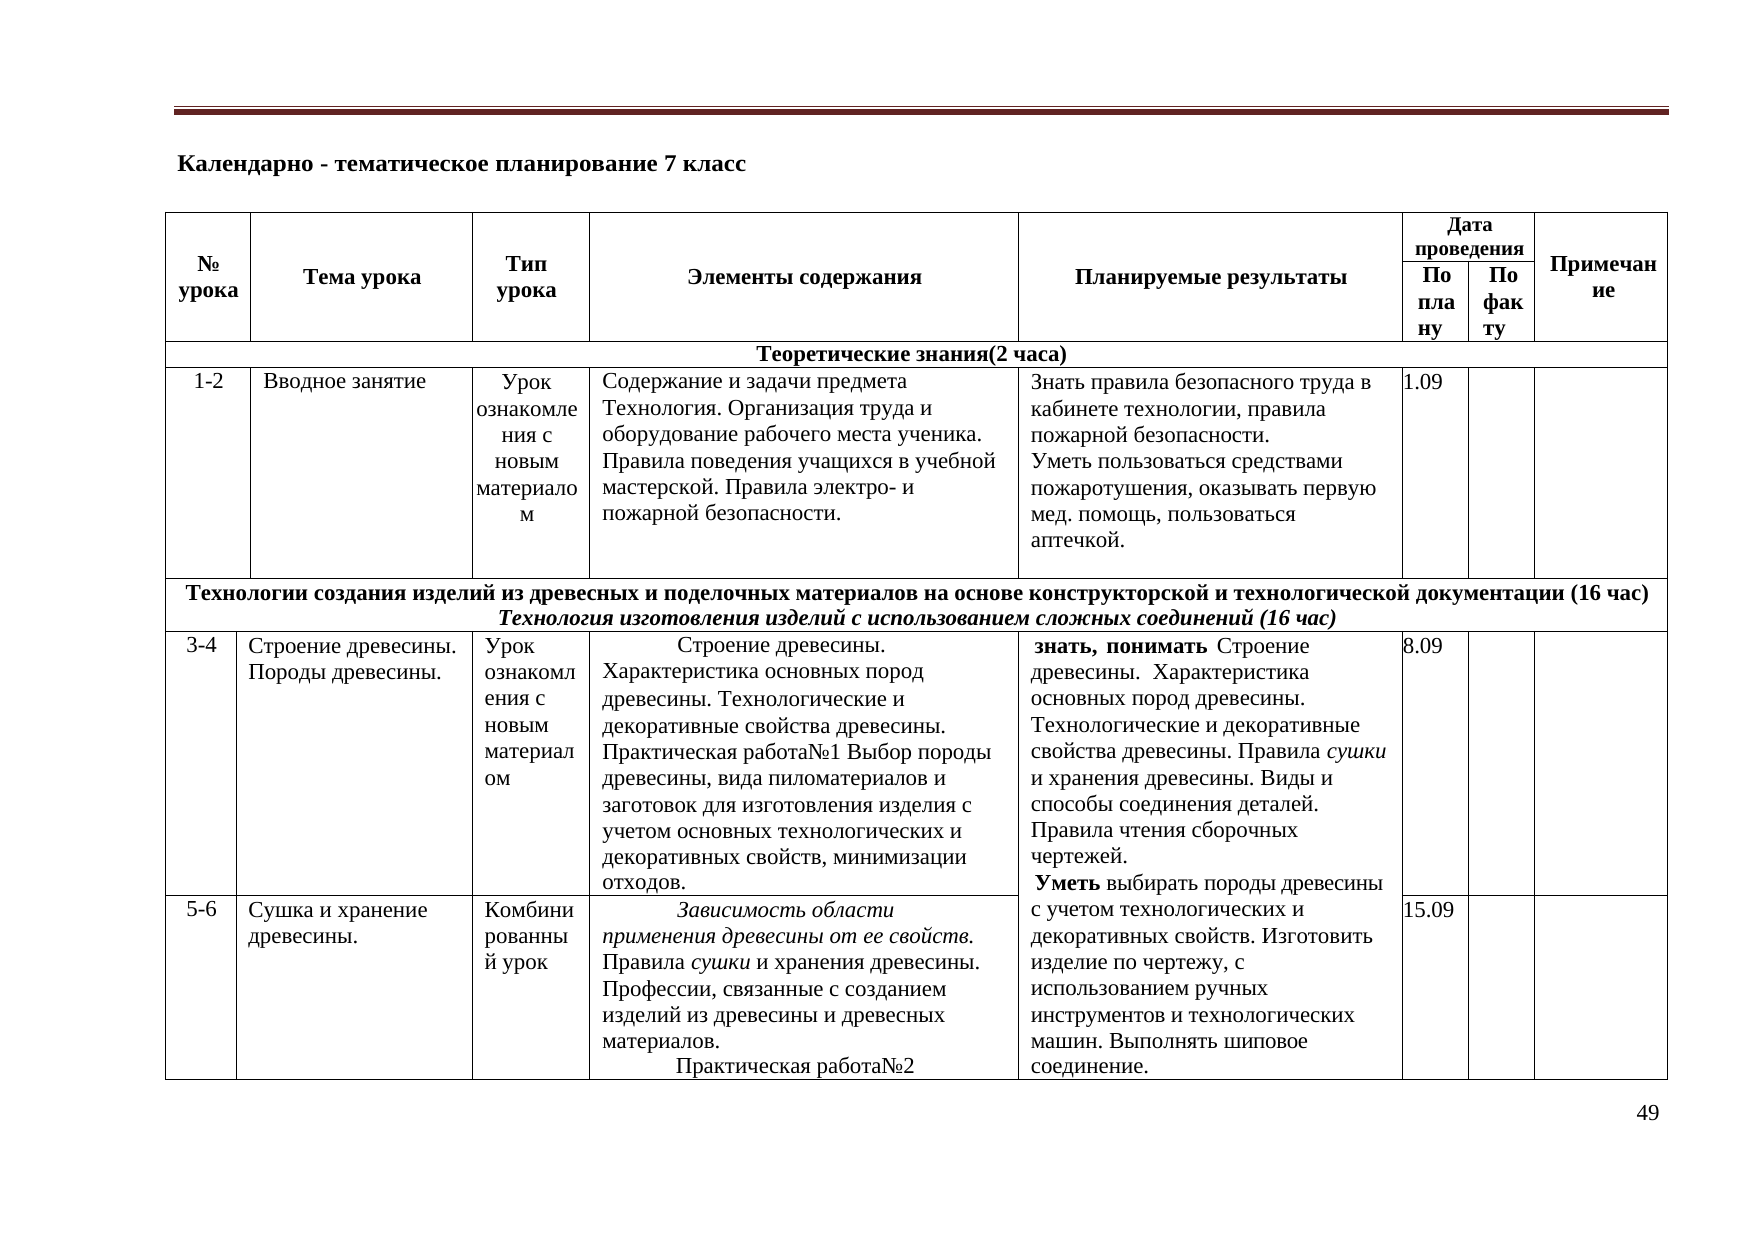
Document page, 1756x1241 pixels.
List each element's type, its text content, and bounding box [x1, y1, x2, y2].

table_cell знать, понимать Строение древесины. Характеристика основных пород древесины. Технологические и декоративные свойства древесины. Правила сушки и хранения древесины. Виды и способы соединения деталей. Правила чтения сборочных чертежей. Уметь выбирать породы древесины с учетом технологических и декоративных свойств. Изготовить изделие по чертежу, с использованием ручных инструментов и технологических машин. Выполнять шиповое соединение. [1019, 632, 1402, 1079]
table_cell [1469, 896, 1534, 1079]
table_header Тема урока [251, 213, 472, 341]
table_cell 5-6 [166, 896, 236, 1079]
table_cell Сушка и хранение древесины. [237, 896, 472, 1079]
table_header Элементы содержания [590, 213, 1018, 341]
table_cell [1469, 632, 1534, 894]
table_cell Строение древесины. Породы древесины. [237, 632, 472, 894]
table_cell Знать правила безопасного труда в кабинете технологии, правила пожарной безопасности. Уметь пользоваться средствами пожаротушения, оказывать первую мед. помощь, пользоваться аптечкой. [1019, 368, 1402, 578]
table_cell [1535, 896, 1667, 1079]
table_cell Урок ознакомле ния с новым материало м [473, 368, 589, 578]
table_cell Строение древесины. Характеристика основных пород древесины. Технологические и декоративные свойства древесины. Практическая работа№1 Выбор породы древесины, вида пиломатериалов и заготовок для изготовления изделия с учетом основных технологических и декоративных свойств, минимизации отходов. [590, 632, 1018, 894]
table_cell 1.09 [1403, 368, 1468, 578]
table_cell [1535, 368, 1667, 578]
table_header Дата проведения [1403, 213, 1534, 261]
table_header Тип урока [473, 213, 589, 341]
table_cell Зависимость области применения древесины от ее свойств. Правила сушки и хранения древесины. Профессии, связанные с созданием изделий из древесины и древесных материалов. Практическая работа№2 [590, 896, 1018, 1079]
table_header № урока [166, 213, 250, 341]
table_cell 1-2 [166, 368, 250, 578]
table_header Планируемые результаты [1019, 213, 1402, 341]
table_cell Технологии создания изделий из древесных и поделочных материалов на основе конструкторской и технологической документации (16 час) Технология изготовления изделий с использованием сложных соединений (16 час) [166, 579, 1667, 631]
table_cell По пла ну [1403, 262, 1468, 341]
table_cell Теоретические знания(2 часа) [166, 342, 1667, 367]
table_cell 8.09 [1403, 632, 1468, 894]
table_cell Комбини рованны й урок [473, 896, 589, 1079]
table_cell Вводное занятие [251, 368, 472, 578]
table_cell 15.09 [1403, 896, 1468, 1079]
table_cell [1535, 632, 1667, 894]
table_header Примечан ие [1535, 213, 1667, 341]
table_cell Урок ознакомл ения с новым материал ом [473, 632, 589, 894]
table_cell По фак ту [1469, 262, 1534, 341]
table_cell Содержание и задачи предмета Технология. Организация труда и оборудование рабочего места ученика. Правила поведения учащихся в учебной мастерской. Правила электро- и пожарной безопасности. [590, 368, 1018, 578]
table_cell 3-4 [166, 632, 236, 894]
table_cell [1469, 368, 1534, 578]
text Календарно - тематическое планирование 7 класс [177, 149, 1682, 177]
